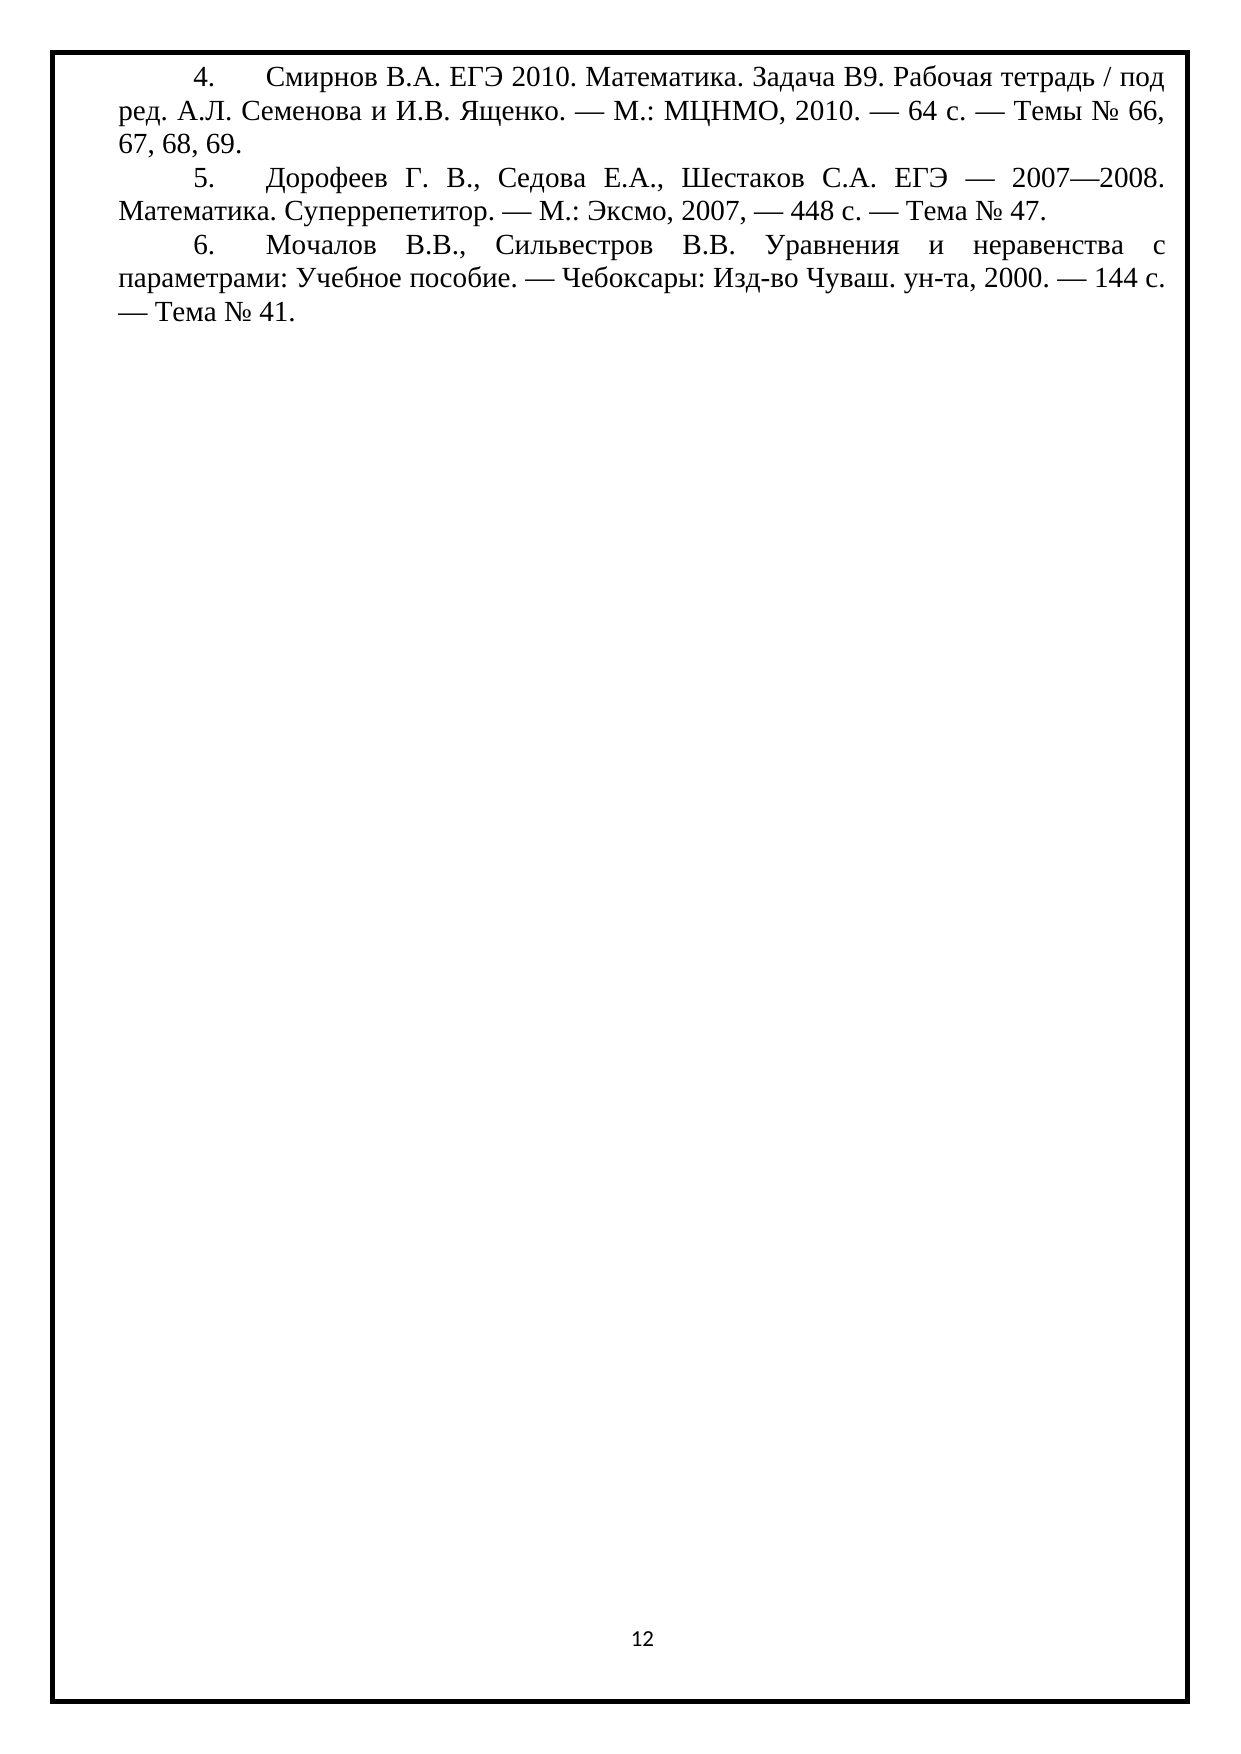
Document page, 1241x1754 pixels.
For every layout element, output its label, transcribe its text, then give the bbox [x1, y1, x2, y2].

list Смирнов В.А. ЕГЭ 2010. Математика. Задача В9. Рабочая тетрадь / под ред. А.Л. Семенова и И.В. Ященко. — М.: МЦНМО, 2010. — 64 с. — Темы № 66, 67, 68, 69. [118, 59, 1166, 160]
list Дорофеев Г. В., Седова Е.А., Шестаков С.А. ЕГЭ — 2007—2008. Математика. Суперрепетитор. — М.: Эксмо, 2007, — 448 с. — Тема № 47. [118, 160, 1166, 227]
list Мочалов В.В., Сильвестров В.В. Уравнения и неравенства с параметрами: Учебное пособие. — Чебоксары: Изд-во Чуваш. ун-та, 2000. — 144 с. — Тема № 41. [118, 227, 1166, 327]
